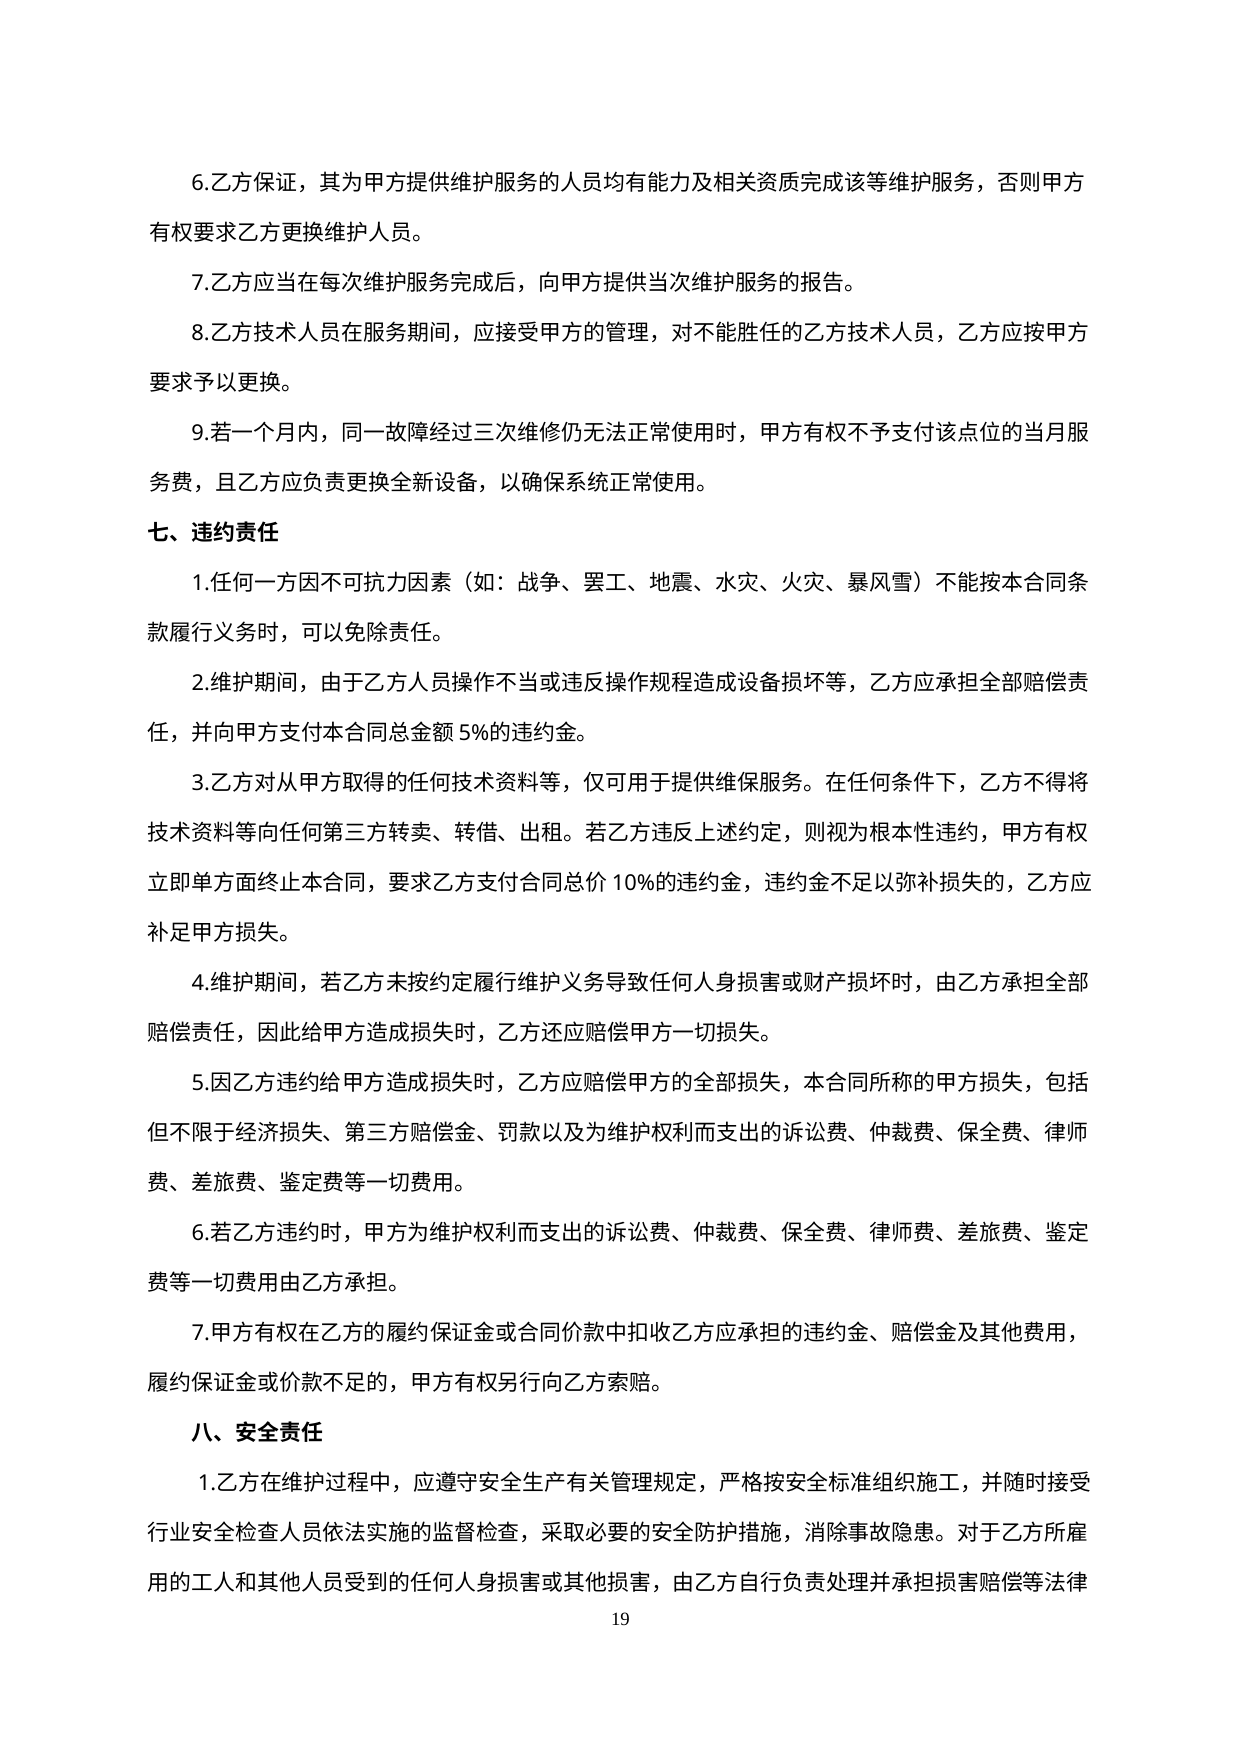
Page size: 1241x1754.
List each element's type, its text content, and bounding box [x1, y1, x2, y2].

text 2.维护期间，由于乙方人员操作不当或违反操作规程造成设备损坏等，乙方应承担全部赔偿责任，并向甲方支付本合同总金额5%的违约金。 [148, 650, 1092, 750]
text 4.维护期间，若乙方未按约定履行维护义务导致任何人身损害或财产损坏时，由乙方承担全部赔偿责任，因此给甲方造成损失时，乙方还应赔偿甲方一切损失。 [148, 950, 1092, 1050]
text 5.因乙方违约给甲方造成损失时，乙方应赔偿甲方的全部损失，本合同所称的甲方损失，包括但不限于经济损失、第三方赔偿金、罚款以及为维护权利而支出的诉讼费、仲裁费、保全费、律师费、差旅费、鉴定费等一切费用。 [148, 1050, 1092, 1200]
text 7.乙方应当在每次维护服务完成后，向甲方提供当次维护服务的报告。 [149, 250, 1092, 300]
text 3.乙方对从甲方取得的任何技术资料等，仅可用于提供维保服务。在任何条件下，乙方不得将技术资料等向任何第三方转卖、转借、出租。若乙方违反上述约定，则视为根本性违约，甲方有权立即单方面终止本合同，要求乙方支付合同总价10%的违约金，违约金不足以弥补损失的，乙方应补足甲方损失。 [148, 750, 1092, 950]
text 八、安全责任 [148, 1400, 1092, 1450]
text 1.任何一方因不可抗力因素（如：战争、罢工、地震、水灾、火灾、暴风雪）不能按本合同条款履行义务时，可以免除责任。 [148, 550, 1092, 650]
text 8.乙方技术人员在服务期间，应接受甲方的管理，对不能胜任的乙方技术人员，乙方应按甲方要求予以更换。 [149, 300, 1092, 400]
text 6.若乙方违约时，甲方为维护权利而支出的诉讼费、仲裁费、保全费、律师费、差旅费、鉴定费等一切费用由乙方承担。 [148, 1200, 1092, 1300]
text 9.若一个月内，同一故障经过三次维修仍无法正常使用时，甲方有权不予支付该点位的当月服务费，且乙方应负责更换全新设备，以确保系统正常使用。 [149, 400, 1092, 500]
text 7.甲方有权在乙方的履约保证金或合同价款中扣收乙方应承担的违约金、赔偿金及其他费用，履约保证金或价款不足的，甲方有权另行向乙方索赔。 [148, 1300, 1092, 1400]
text 6.乙方保证，其为甲方提供维护服务的人员均有能力及相关资质完成该等维护服务，否则甲方有权要求乙方更换维护人员。 [149, 150, 1092, 250]
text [148, 1450, 1092, 1600]
text 七、违约责任 [148, 500, 1092, 550]
